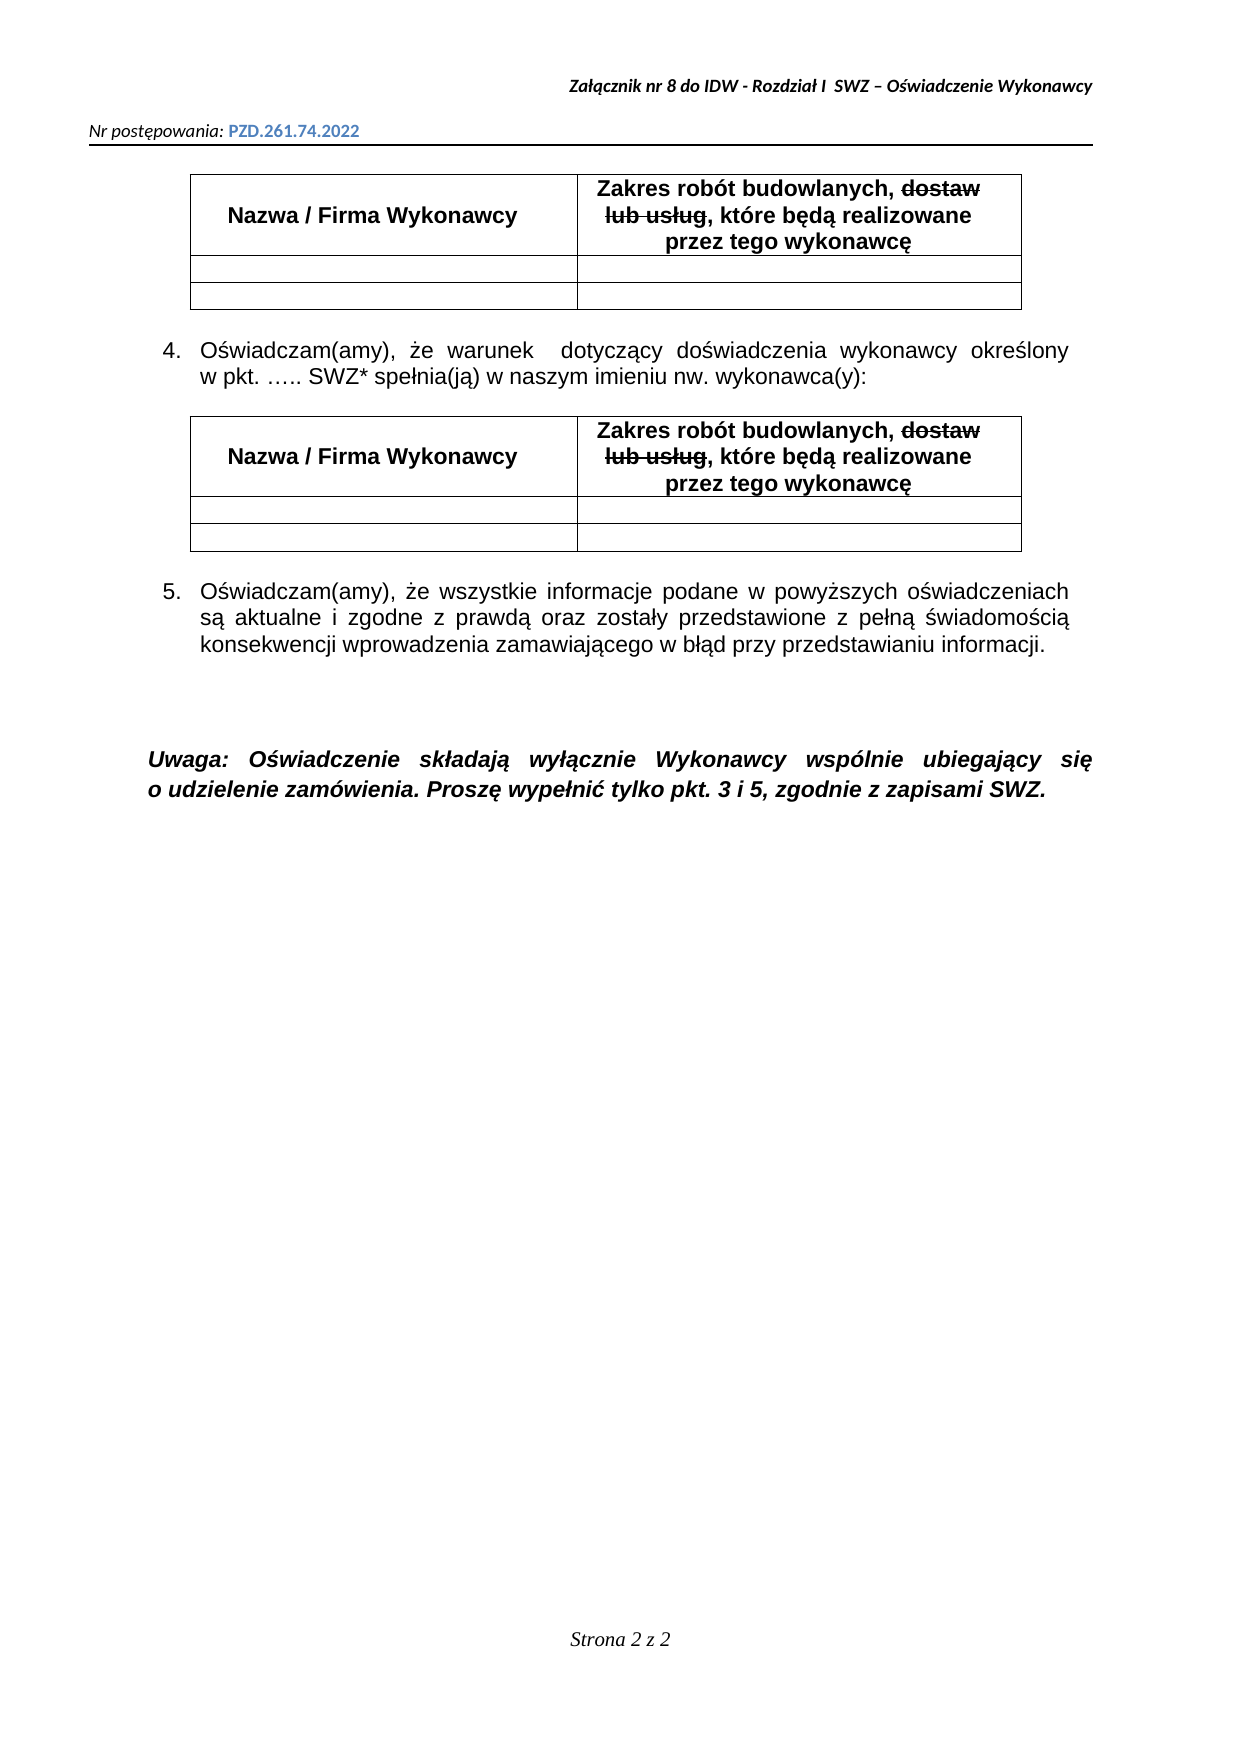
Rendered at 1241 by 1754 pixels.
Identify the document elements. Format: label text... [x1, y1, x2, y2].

text Uwaga: Oświadczenie składają wyłącznie Wykonawcy wspólnie ubiegający się o udzielenie zamówienia. Proszę wypełnić tylko pkt. 3 i 5, zgodnie z zapisami SWZ. [148, 746, 1093, 802]
table_cell [578, 256, 1021, 282]
table_cell [191, 283, 577, 309]
table_cell [578, 283, 1021, 309]
table_cell [578, 497, 1021, 523]
list Oświadczam(amy), że wszystkie informacje podane w powyższych oświadczeniach są aktualne i zgodne z prawdą oraz zostały przedstawione z pełną świadomością konsekwencji wprowadzenia zamawiającego w błąd przy przedstawianiu informacji. [162, 578, 1070, 657]
table_cell [578, 524, 1021, 551]
list Oświadczam(amy), że warunek dotyczący doświadczenia wykonawcy określony w pkt. ….. SWZ* spełnia(ją) w naszym imieniu nw. wykonawca(y): [162, 337, 1070, 389]
table_cell [191, 497, 577, 523]
table_cell [191, 256, 577, 282]
table_header Nazwa / Firma Wykonawcy [191, 417, 577, 496]
table_header Zakres robót budowlanych, dostaw lub usług, które będą realizowane przez tego wykonawcę [578, 175, 1021, 254]
table_header Nazwa / Firma Wykonawcy [191, 175, 577, 254]
table_header Zakres robót budowlanych, dostaw lub usług, które będą realizowane przez tego wykonawcę [578, 417, 1021, 496]
table_cell [191, 524, 577, 551]
